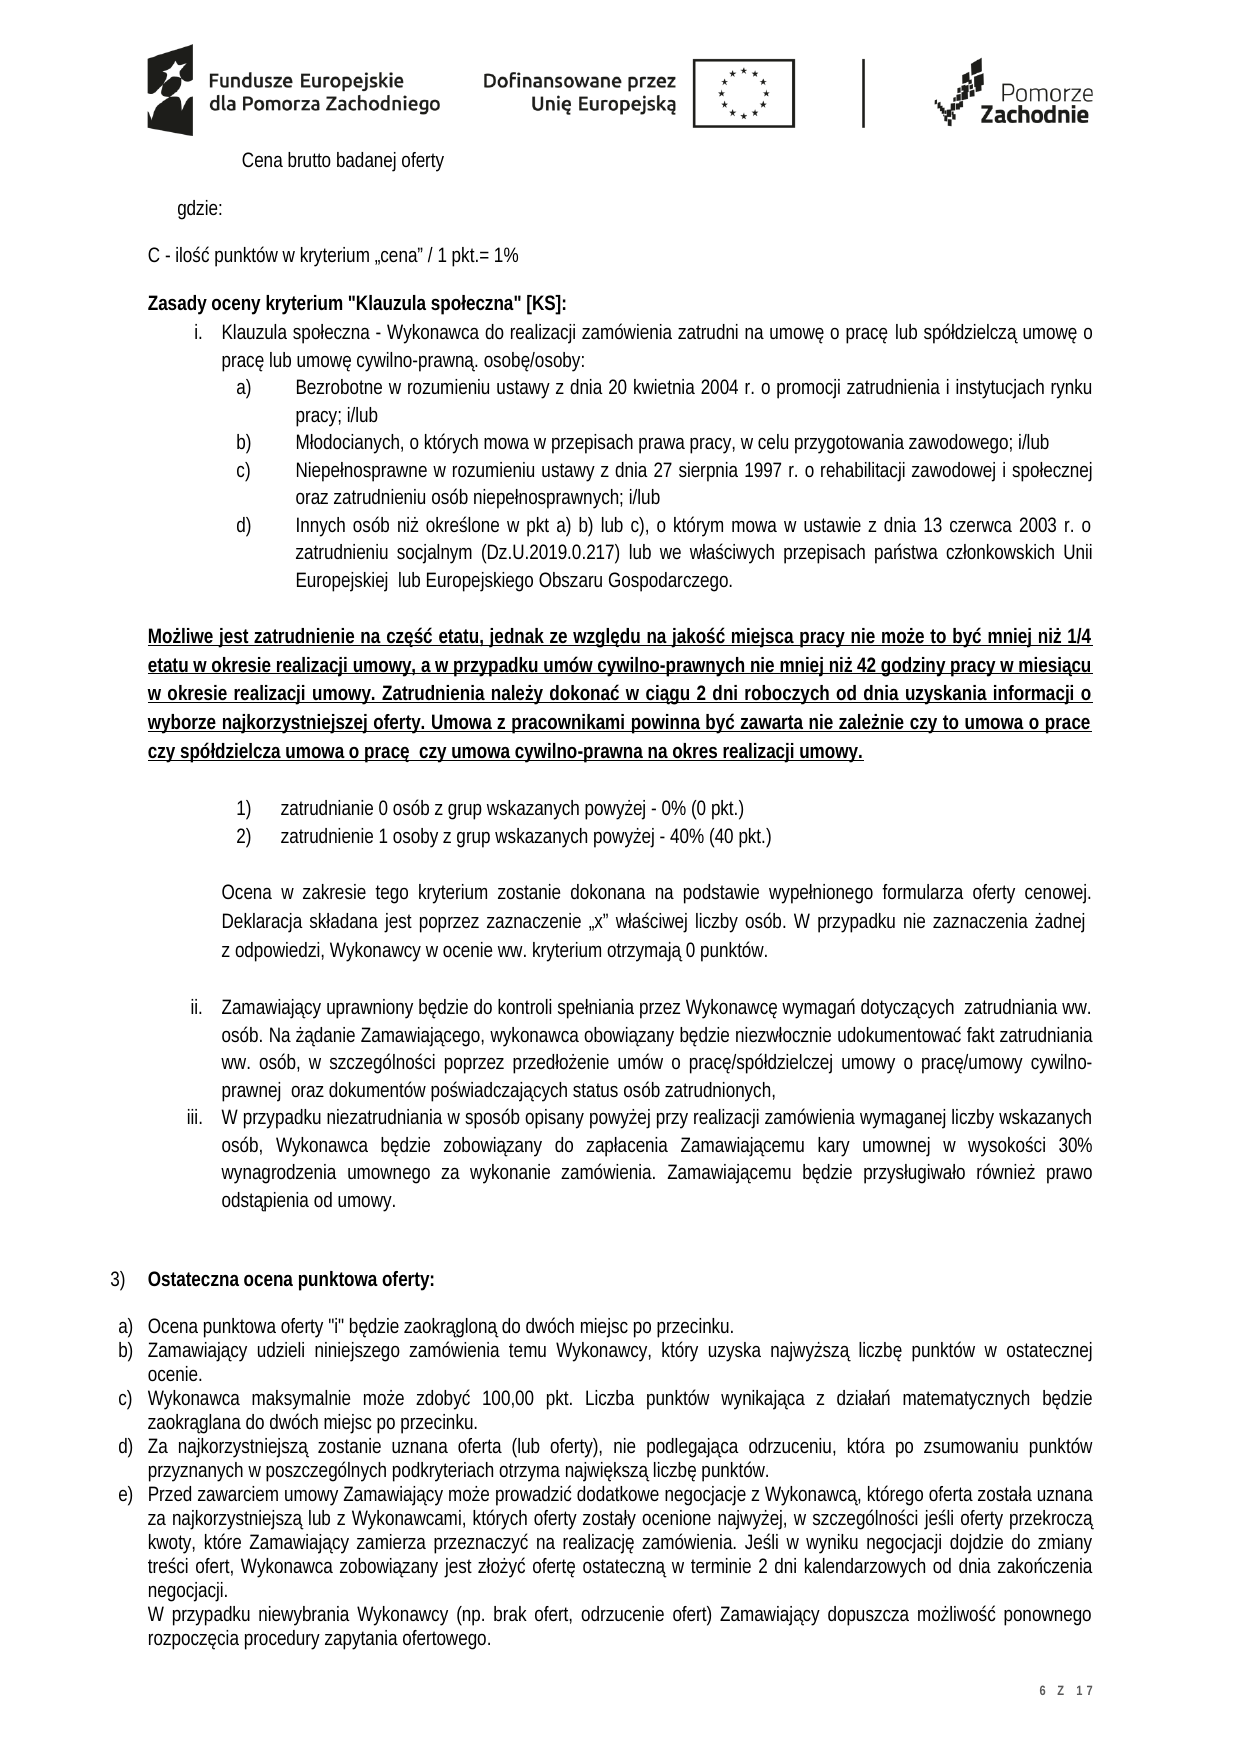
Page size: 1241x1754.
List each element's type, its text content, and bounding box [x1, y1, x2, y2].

list Młodocianych, o których mowa w przepisach prawa pracy, w celu przygotowania zawodowego; i/lub [236, 430, 1093, 454]
text Ocena w zakresie tego kryterium zostanie dokonana na podstawie wypełnionego formularza oferty cenowej. Deklaracja składana jest poprzez zaznaczenie „x” właściwej liczby osób. W przypadku nie zaznaczenia żadnej z odpowiedzi, Wykonawcy w ocenie ww. kryterium otrzymają 0 punktów. [221, 880, 1093, 962]
list Za najkorzystniejszą zostanie uznana oferta (lub oferty), nie podlegająca odrzuceniu, która po zsumowaniu punktów przyznanych w poszczególnych podkryteriach otrzyma największą liczbę punktów. [118, 1434, 1093, 1482]
text gdzie: [148, 196, 1093, 219]
picture [147, 44, 1093, 136]
text Zasady oceny kryterium "Klauzula społeczna" [KS]: [148, 291, 1093, 315]
text W przypadku niewybrania Wykonawcy (np. brak ofert, odrzucenie ofert) Zamawiający dopuszcza możliwość ponownego rozpoczęcia procedury zapytania ofertowego. [148, 1602, 1093, 1650]
list zatrudnienie 1 osoby z grup wskazanych powyżej - 40% (40 pkt.) [236, 824, 1093, 848]
list Bezrobotne w rozumieniu ustawy z dnia 20 kwietnia 2004 r. o promocji zatrudnienia i instytucjach rynku pracy; i/lub [236, 375, 1093, 427]
list W przypadku niezatrudniania w sposób opisany powyżej przy realizacji zamówienia wymaganej liczby wskazanych osób, Wykonawca będzie zobowiązany do zapłacenia Zamawiającemu kary umownej w wysokości 30% wynagrodzenia umownego za wykonanie zamówienia. Zamawiającemu będzie przysługiwało również prawo odstąpienia od umowy. [203, 1105, 1093, 1212]
list Innych osób niż określone w pkt a) b) lub c), o którym mowa w ustawie z dnia 13 czerwca 2003 r. o zatrudnieniu socjalnym (Dz.U.2019.0.217) lub we właściwych przepisach państwa członkowskich Unii Europejskiej lub Europejskiego Obszaru Gospodarczego. [236, 513, 1093, 592]
list Klauzula społeczna - Wykonawca do realizacji zamówienia zatrudni na umowę o pracę lub spółdzielczą umowę o pracę lub umowę cywilno-prawną. osobę/osoby: [203, 320, 1093, 372]
list Zamawiający uprawniony będzie do kontroli spełniania przez Wykonawcę wymagań dotyczących zatrudniania ww. osób. Na żądanie Zamawiającego, wykonawca obowiązany będzie niezwłocznie udokumentować fakt zatrudniania ww. osób, w szczególności poprzez przedłożenie umów o pracę/spółdzielczej umowy o pracę/umowy cywilno-prawnej oraz dokumentów poświadczających status osób zatrudnionych, [203, 995, 1093, 1102]
list Ocena punktowa oferty "i" będzie zaokrągloną do dwóch miejsc po przecinku. [118, 1314, 1093, 1338]
list zatrudnianie 0 osób z grup wskazanych powyżej - 0% (0 pkt.) [236, 796, 1093, 820]
list Przed zawarciem umowy Zamawiający może prowadzić dodatkowe negocjacje z Wykonawcą, którego oferta została uznana za najkorzystniejszą lub z Wykonawcami, których oferty zostały ocenione najwyżej, w szczególności jeśli oferty przekroczą kwoty, które Zamawiający zamierza przeznaczyć na realizację zamówienia. Jeśli w wyniku negocjacji dojdzie do zmiany treści ofert, Wykonawca zobowiązany jest złożyć ofertę ostateczną w terminie 2 dni kalendarzowych od dnia zakończenia negocjacji. [118, 1482, 1093, 1602]
list Ostateczna ocena punktowa oferty: [110, 1267, 1093, 1291]
list Wykonawca maksymalnie może zdobyć 100,00 pkt. Liczba punktów wynikająca z działań matematycznych będzie zaokrąglana do dwóch miejsc po przecinku. [118, 1386, 1093, 1434]
list Zamawiający udzieli niniejszego zamówienia temu Wykonawcy, który uzyska najwyższą liczbę punktów w ostatecznej ocenie. [118, 1338, 1093, 1386]
text C - ilość punktów w kryterium „cena” / 1 pkt.= 1% [148, 243, 1093, 267]
list Niepełnosprawne w rozumieniu ustawy z dnia 27 sierpnia 1997 r. o rehabilitacji zawodowej i społecznej oraz zatrudnieniu osób niepełnosprawnych; i/lub [236, 458, 1093, 509]
text Cena brutto badanej oferty [118, 148, 1093, 172]
